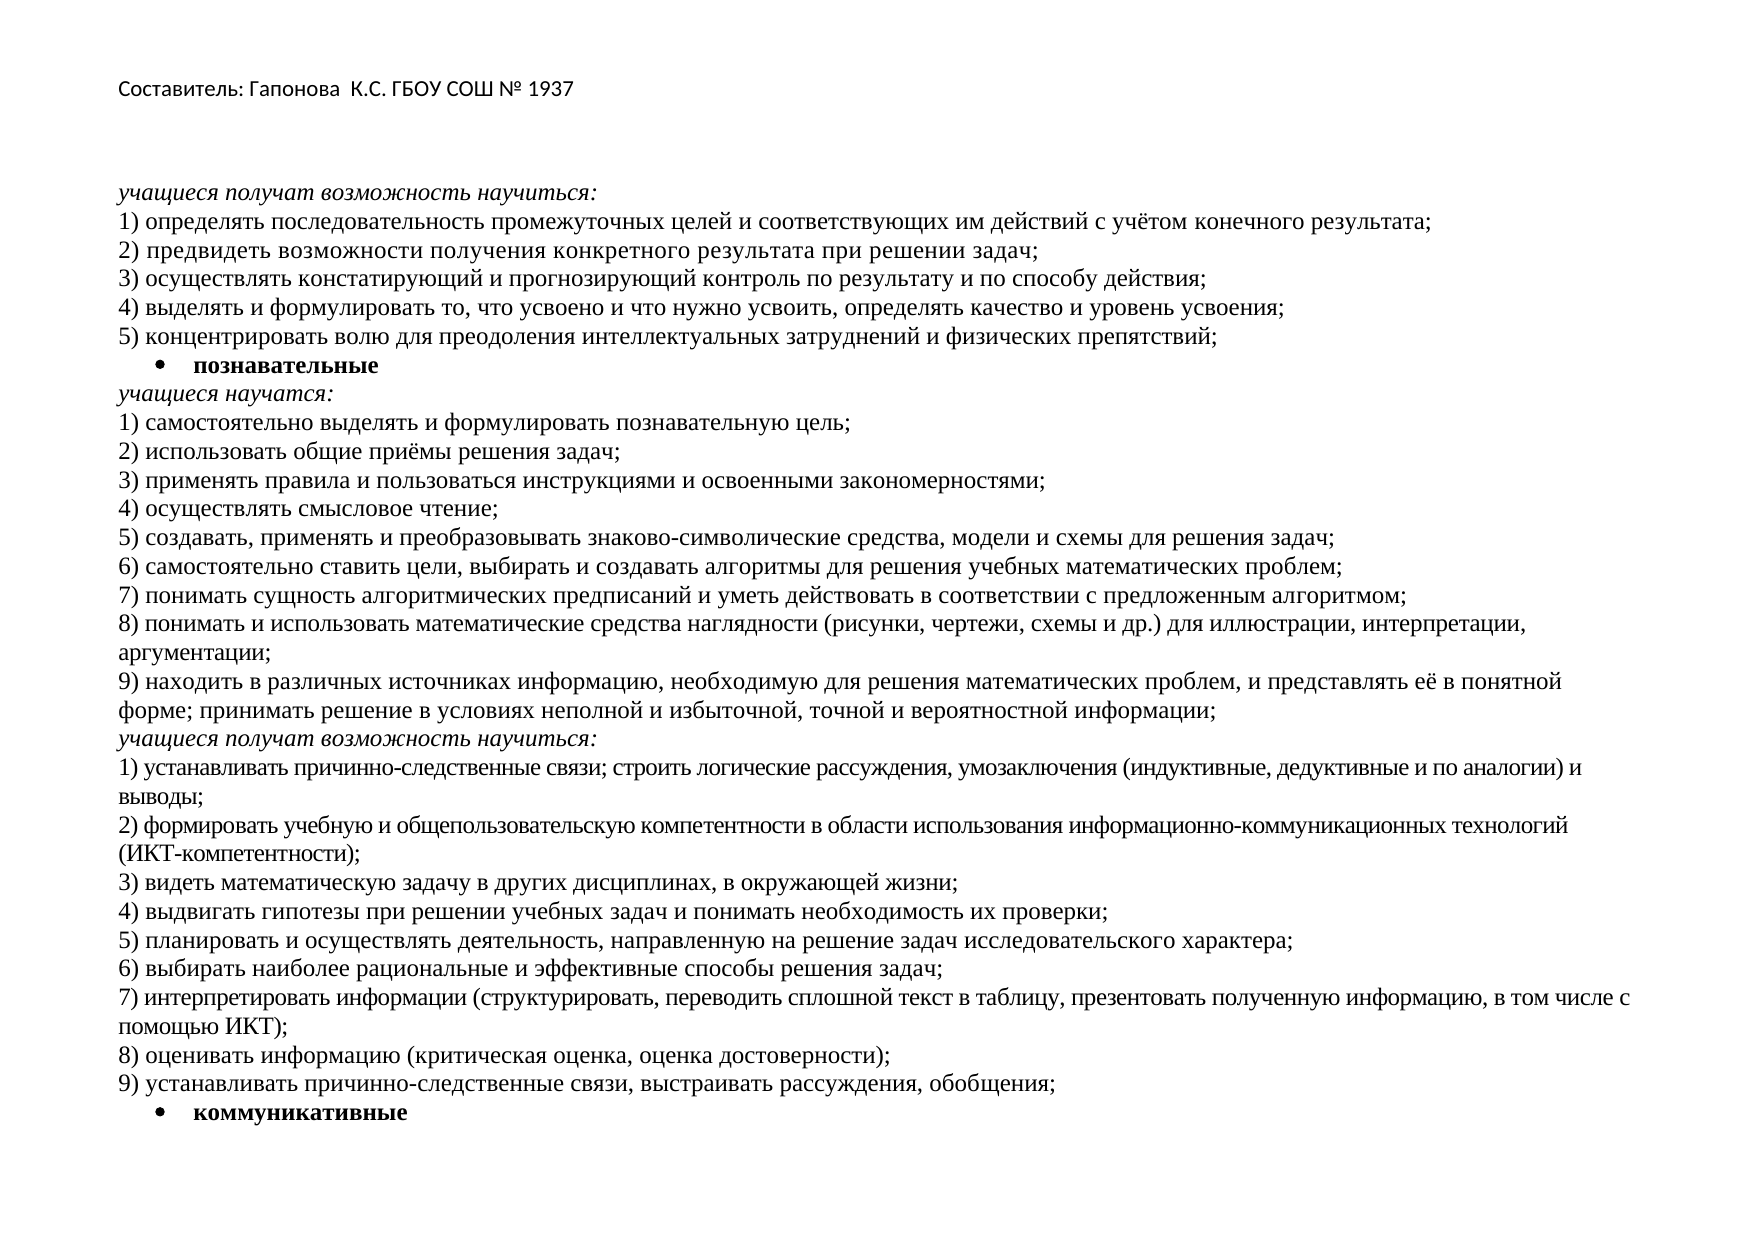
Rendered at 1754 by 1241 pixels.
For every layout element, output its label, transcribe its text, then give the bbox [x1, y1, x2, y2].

text 4) осуществлять смысловое чтение; [118, 493, 1636, 522]
list коммуникативные [156, 1097, 1636, 1126]
text 8) понимать и использовать математические средства наглядности (рисунки, чертежи, схемы и др.) для иллюстрации, интерпретации, аргументации; [118, 608, 1636, 666]
text учащиеся получат возможность научиться: [118, 723, 1636, 752]
text 5) планировать и осуществлять деятельность, направленную на решение задач исследовательского характера; [118, 925, 1636, 953]
list познавательные [156, 350, 1636, 378]
text 3) применять правила и пользоваться инструкциями и освоенными закономерностями; [118, 465, 1636, 493]
text 2) использовать общие приёмы решения задач; [118, 436, 1636, 465]
text 4) выделять и формулировать то, что усвоено и что нужно усвоить, определять качество и уровень усвоения; [118, 292, 1636, 321]
text 8) оценивать информацию (критическая оценка, оценка достоверности); [118, 1040, 1636, 1068]
text 9) находить в различных источниках информацию, необходимую для решения математических проблем, и представлять её в понятной форме; принимать решение в условиях неполной и избыточной, точной и вероятностной информации; [118, 666, 1636, 723]
text 2) предвидеть возможности получения конкретного результата при решении задач; [118, 235, 1636, 263]
text 6) самостоятельно ставить цели, выбирать и создавать алгоритмы для решения учебных математических проблем; [118, 551, 1636, 580]
text 3) видеть математическую задачу в других дисциплинах, в окружающей жизни; [118, 867, 1636, 896]
text 7) интерпретировать информации (структурировать, переводить сплошной текст в таблицу, презентовать полученную информацию, в том числе с помощью ИКТ); [118, 982, 1636, 1040]
text 1) устанавливать причинно-следственные связи; строить логические рассуждения, умозаключения (индуктивные, дедуктивные и по аналогии) и выводы; [118, 752, 1636, 810]
text 3) осуществлять констатирующий и прогнозирующий контроль по результату и по способу действия; [118, 263, 1636, 292]
text 1) самостоятельно выделять и формулировать познавательную цель; [118, 407, 1636, 436]
text 4) выдвигать гипотезы при решении учебных задач и понимать необходимость их проверки; [118, 896, 1636, 925]
text 7) понимать сущность алгоритмических предписаний и уметь действовать в соответствии с предложенным алгоритмом; [118, 580, 1636, 608]
text 5) создавать, применять и преобразовывать знаково-символические средства, модели и схемы для решения задач; [118, 522, 1636, 551]
text 6) выбирать наиболее рациональные и эффективные способы решения задач; [118, 953, 1636, 982]
text учащиеся научатся: [118, 378, 1636, 407]
text 1) определять последовательность промежуточных целей и соответствующих им действий с учётом конечного результата; [118, 206, 1636, 235]
text 9) устанавливать причинно-следственные связи, выстраивать рассуждения, обобщения; [118, 1068, 1636, 1097]
text учащиеся получат возможность научиться: [118, 177, 1636, 206]
text 2) формировать учебную и общепользовательскую компетентности в области использования информационно-коммуникационных технологий (ИКТ-компетентности); [118, 810, 1636, 867]
text 5) концентрировать волю для преодоления интеллектуальных затруднений и физических препятствий; [118, 321, 1636, 350]
